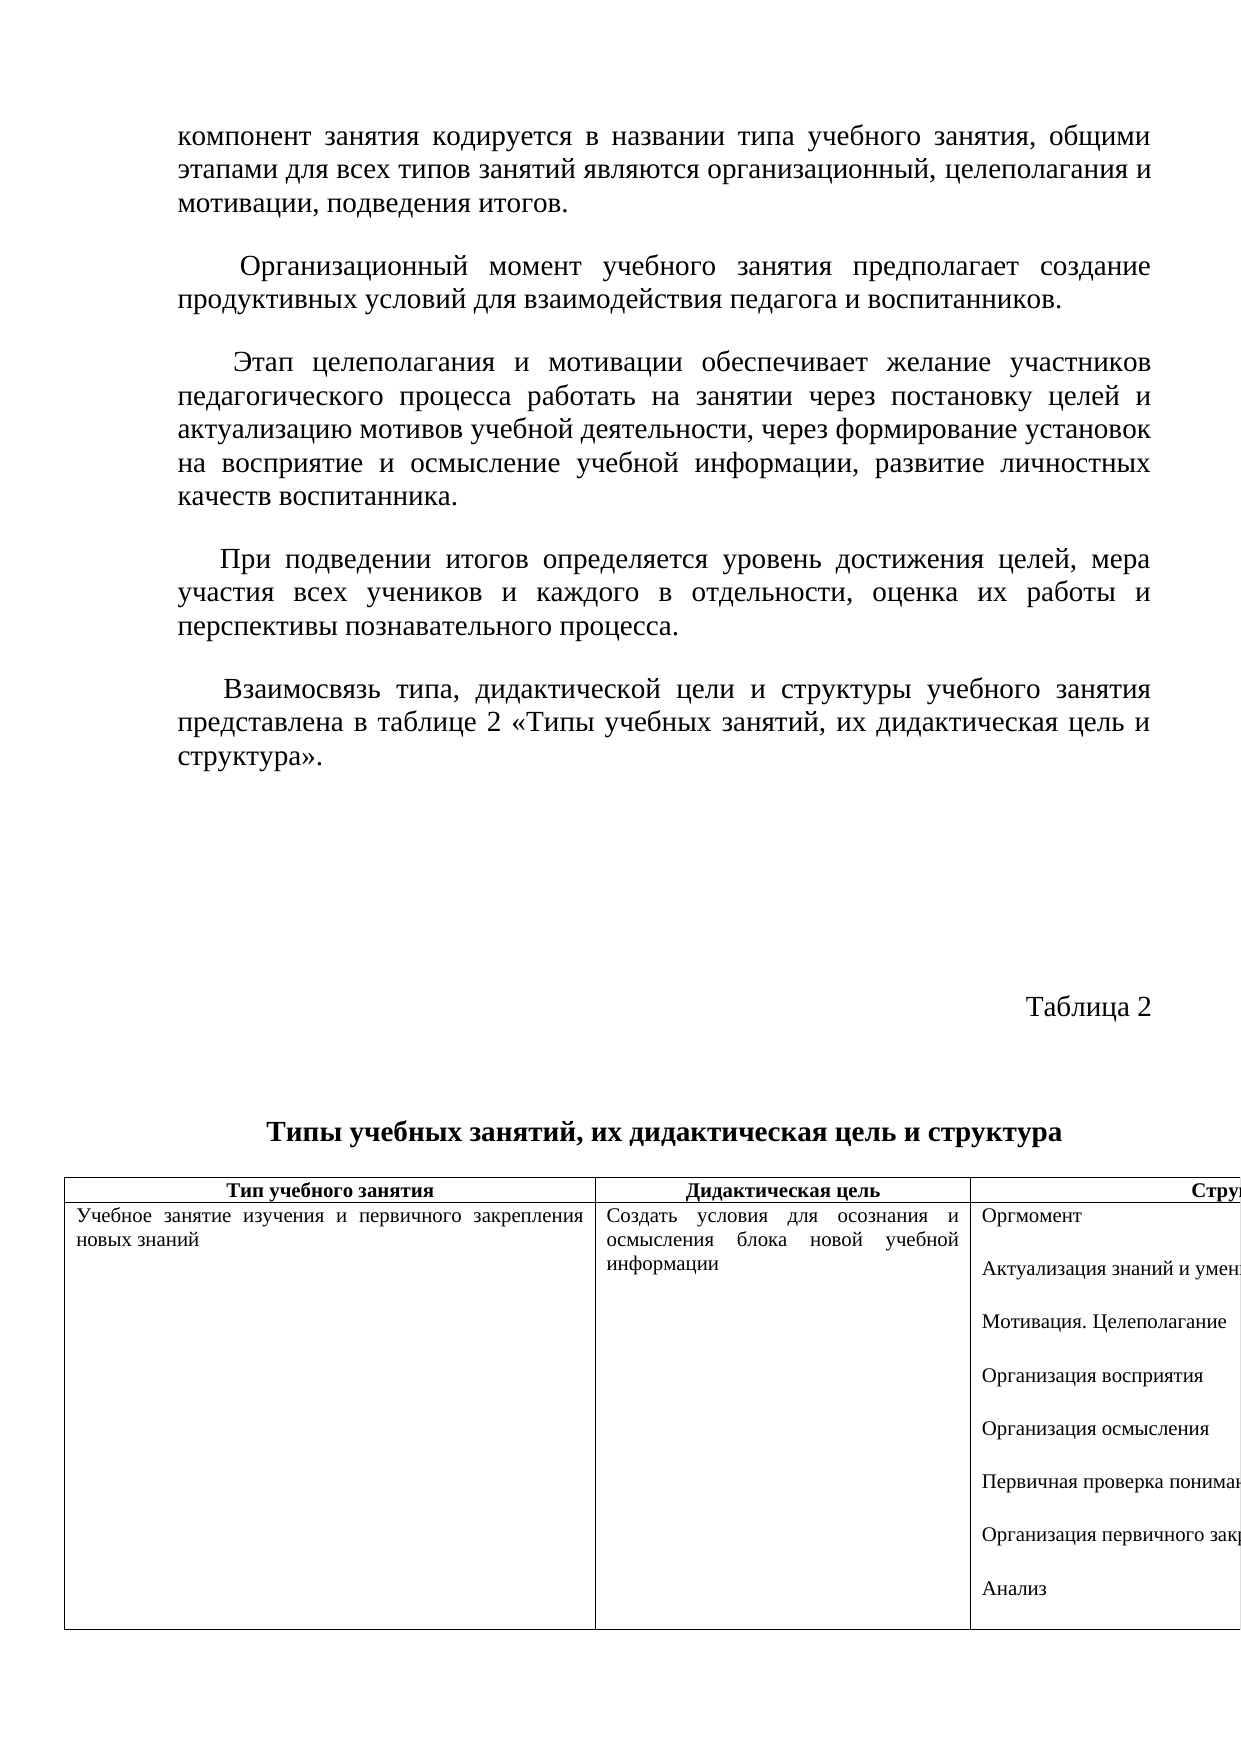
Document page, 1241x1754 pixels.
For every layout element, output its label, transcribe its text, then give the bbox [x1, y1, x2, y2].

text Таблица 2 [177, 989, 1152, 1022]
text Взаимосвязь типа, дидактической цели и структуры учебного занятия представлена в таблице 2 «Типы учебных занятий, их дидактическая цель и структура». [177, 671, 1152, 771]
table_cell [596, 1203, 970, 1629]
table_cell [971, 1203, 1240, 1629]
table_header Тип учебного занятия [65, 1178, 595, 1202]
text Этап целеполагания и мотивации обеспечивает желание участников педагогического процесса работать на занятии через постановку целей и актуализацию мотивов учебной деятельности, через формирование установок на восприятие и осмысление учебной информации, развитие личностных качеств воспитанника. [177, 344, 1152, 512]
text Типы учебных занятий, их дидактическая цель и структура [177, 1114, 1152, 1148]
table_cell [65, 1203, 595, 1629]
table_header Дидактическая цель [596, 1178, 970, 1202]
table_header Структура [971, 1178, 1240, 1202]
text Организационный момент учебного занятия предполагает создание продуктивных условий для взаимодействия педагога и воспитанников. [177, 248, 1152, 315]
text При подведении итогов определяется уровень достижения целей, мера участия всех учеников и каждого в отдельности, оценка их работы и перспективы познавательного процесса. [177, 541, 1152, 642]
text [177, 118, 1152, 219]
